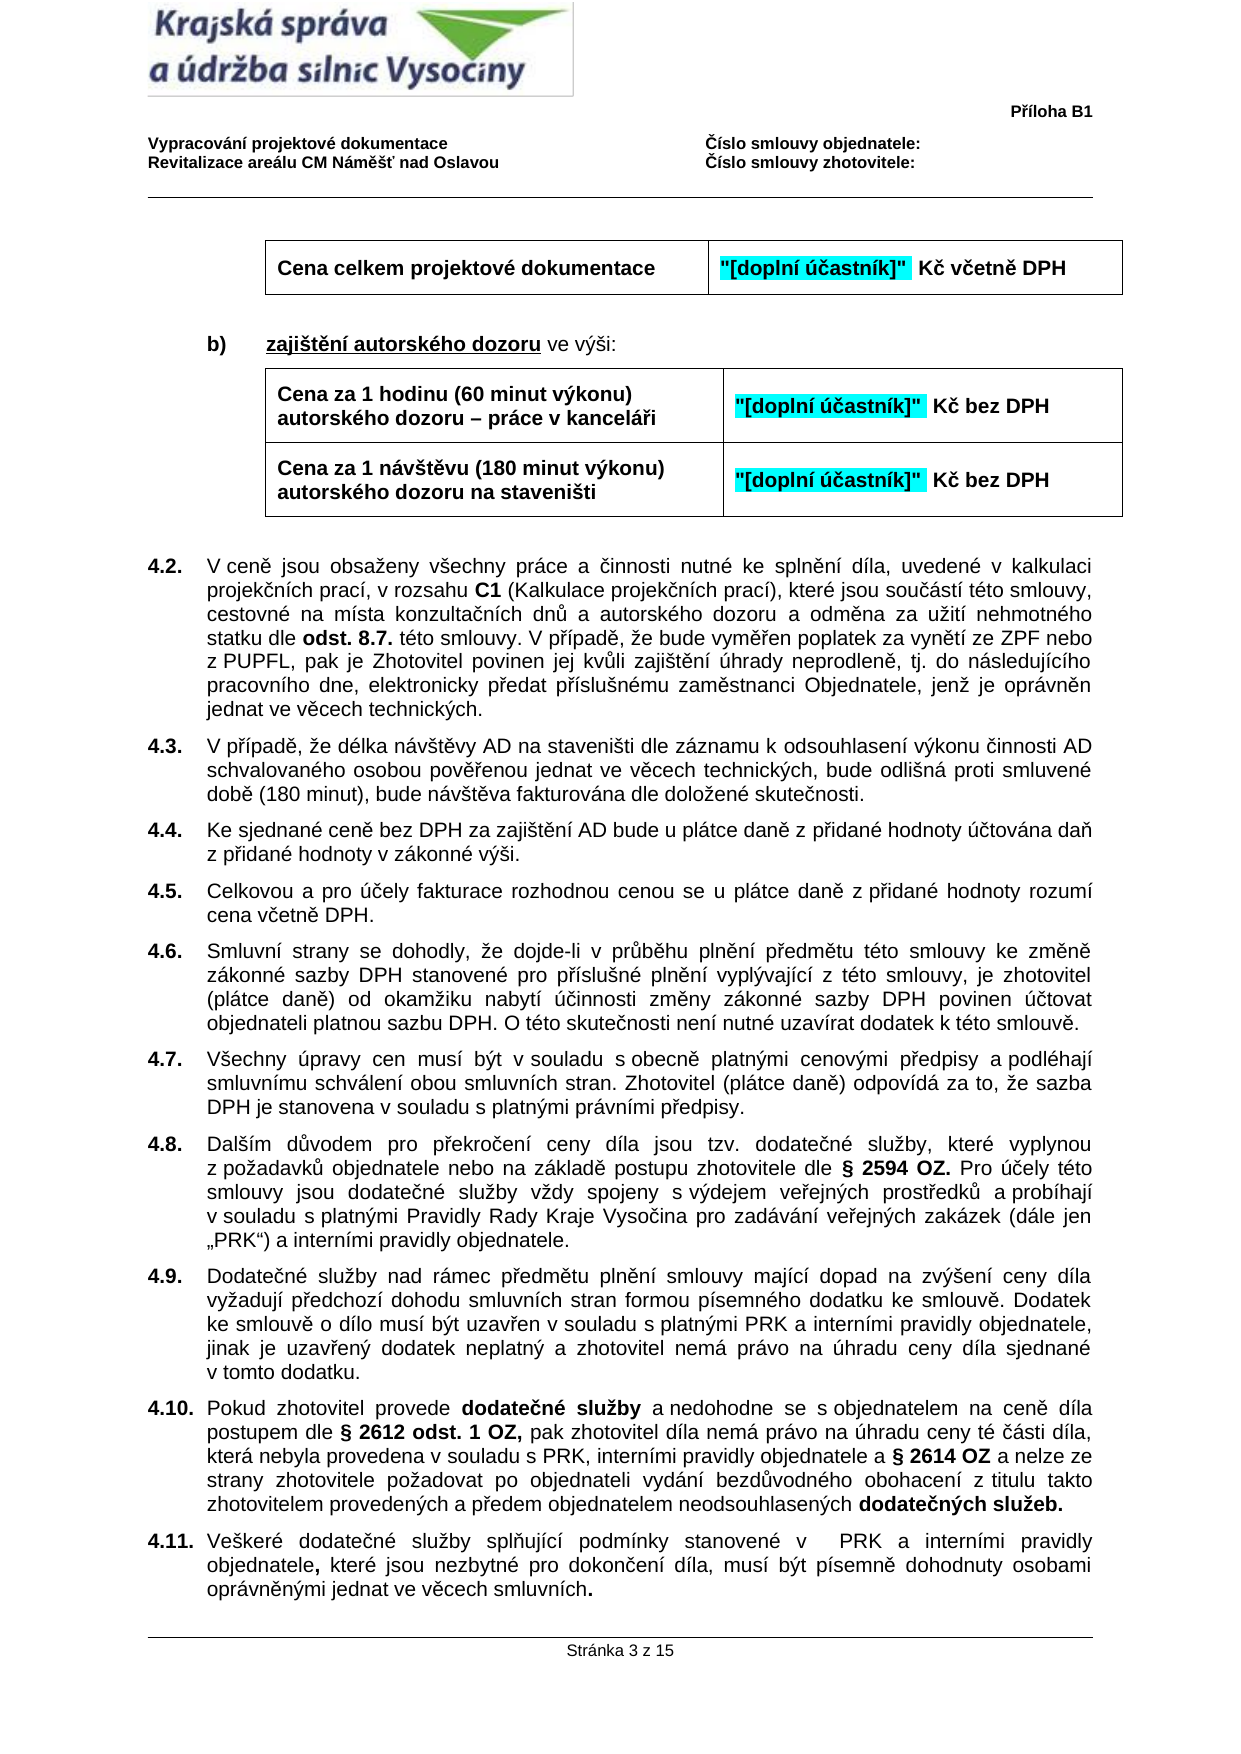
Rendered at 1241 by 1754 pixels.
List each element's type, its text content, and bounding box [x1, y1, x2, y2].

table_cell Kč včetně DPH [709, 241, 1122, 294]
list Ke sjednané ceně bez DPH za zajištění AD bude u plátce daně z přidané hodnoty účtována daň z přidané hodnoty v zákonné výši. [148, 818, 1093, 866]
picture [147, 2, 574, 98]
list zajištění autorského dozoru ve výši: [207, 332, 1093, 356]
table_cell Cena za 1 návštěvu (180 minut výkonu) autorského dozoru na staveništi [266, 443, 723, 516]
list Veškeré dodatečné služby splňující podmínky stanovené v PRK a interními pravidly objednatele, které jsou nezbytné pro dokončení díla, musí být písemně dohodnuty osobami oprávněnými jednat ve věcech smluvních. [148, 1528, 1093, 1600]
list Dalším důvodem pro překročení ceny díla jsou tzv. dodatečné služby, které vyplynou z požadavků objednatele nebo na základě postupu zhotovitele dle § 2594 OZ. Pro účely této smlouvy jsou dodatečné služby vždy spojeny s výdejem veřejných prostředků a probíhají v souladu s platnými Pravidly Rady Kraje Vysočina pro zadávání veřejných zakázek (dále jen „PRK“) a interními pravidly objednatele. [148, 1132, 1093, 1251]
table_cell Kč bez DPH [724, 443, 1122, 516]
list V ceně jsou obsaženy všechny práce a činnosti nutné ke splnění díla, uvedené v kalkulaci projekčních prací, v rozsahu C1 (Kalkulace projekčních prací), které jsou součástí této smlouvy, cestovné na místa konzultačních dnů a autorského dozoru a odměna za užití nehmotného statku dle odst. 8.7. této smlouvy. V případě, že bude vyměřen poplatek za vynětí ze ZPF nebo z PUPFL, pak je Zhotovitel povinen jej kvůli zajištění úhrady neprodleně, tj. do následujícího pracovního dne, elektronicky předat příslušnému zaměstnanci Objednatele, jenž je oprávněn jednat ve věcech technických. [148, 553, 1093, 721]
list Dodatečné služby nad rámec předmětu plnění smlouvy mající dopad na zvýšení ceny díla vyžadují předchozí dohodu smluvních stran formou písemného dodatku ke smlouvě. Dodatek ke smlouvě o dílo musí být uzavřen v souladu s platnými PRK a interními pravidly objednatele, jinak je uzavřený dodatek neplatný a zhotovitel nemá právo na úhradu ceny díla sjednané v tomto dodatku. [148, 1264, 1093, 1384]
list Smluvní strany se dohodly, že dojde-li v průběhu plnění předmětu této smlouvy ke změně zákonné sazby DPH stanovené pro příslušné plnění vyplývající z této smlouvy, je zhotovitel (plátce daně) od okamžiku nabytí účinnosti změny zákonné sazby DPH povinen účtovat objednateli platnou sazbu DPH. O této skutečnosti není nutné uzavírat dodatek k této smlouvě. [148, 939, 1093, 1035]
list V případě, že délka návštěvy AD na staveništi dle záznamu k odsouhlasení výkonu činnosti AD schvalovaného osobou pověřenou jednat ve věcech technických, bude odlišná proti smluvené době (180 minut), bude návštěva fakturována dle doložené skutečnosti. [148, 734, 1093, 806]
table_header Cena za 1 hodinu (60 minut výkonu) autorského dozoru – práce v kanceláři [266, 369, 723, 442]
list Celkovou a pro účely fakturace rozhodnou cenou se u plátce daně z přidané hodnoty rozumí cena včetně DPH. [148, 878, 1093, 926]
table_header Kč bez DPH [724, 369, 1122, 442]
list Všechny úpravy cen musí být v souladu s obecně platnými cenovými předpisy a podléhají smluvnímu schválení obou smluvních stran. Zhotovitel (plátce daně) odpovídá za to, že sazba DPH je stanovena v souladu s platnými právními předpisy. [148, 1047, 1093, 1119]
table_cell Cena celkem projektové dokumentace [266, 241, 708, 294]
list Pokud zhotovitel provede dodatečné služby a nedohodne se s objednatelem na ceně díla postupem dle § 2612 odst. 1 OZ, pak zhotovitel díla nemá právo na úhradu ceny té části díla, která nebyla provedena v souladu s PRK, interními pravidly objednatele a § 2614 OZ a nelze ze strany zhotovitele požadovat po objednateli vydání bezdůvodného obohacení z titulu takto zhotovitelem provedených a předem objednatelem neodsouhlasených dodatečných služeb. [148, 1396, 1093, 1516]
